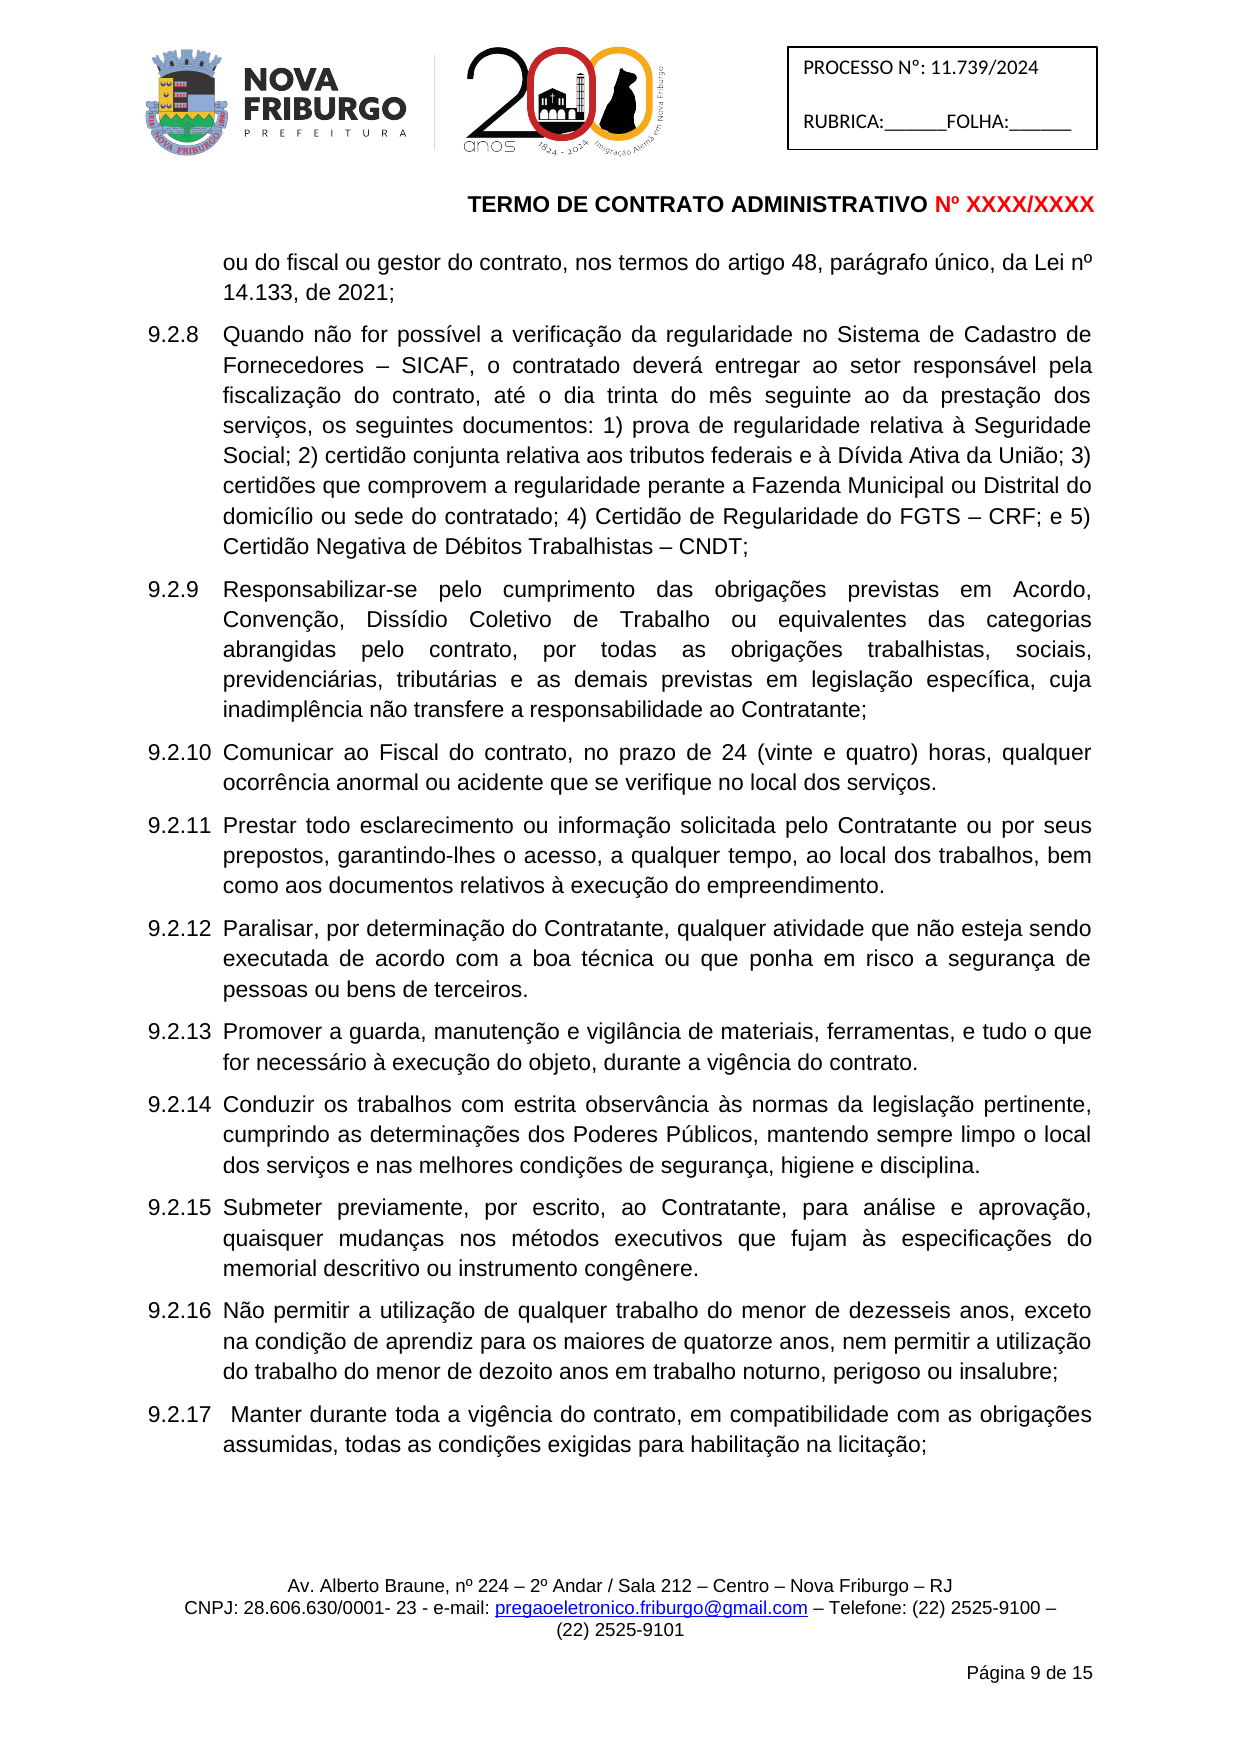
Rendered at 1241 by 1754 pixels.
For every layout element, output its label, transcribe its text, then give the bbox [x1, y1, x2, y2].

list Quando não for possível a verificação da regularidade no Sistema de Cadastro de Fornecedores – SICAF, o contratado deverá entregar ao setor responsável pela fiscalização do contrato, até o dia trinta do mês seguinte ao da prestação dos serviços, os seguintes documentos: 1) prova de regularidade relativa à Seguridade Social; 2) certidão conjunta relativa aos tributos federais e à Dívida Ativa da União; 3) certidões que comprovem a regularidade perante a Fazenda Municipal ou Distrital do domicílio ou sede do contratado; 4) Certidão de Regularidade do FGTS – CRF; e 5) Certidão Negativa de Débitos Trabalhistas – CNDT; [148, 321, 1092, 559]
list Conduzir os trabalhos com estrita observância às normas da legislação pertinente, cumprindo as determinações dos Poderes Públicos, mantendo sempre limpo o local dos serviços e nas melhores condições de segurança, higiene e disciplina. [148, 1091, 1092, 1178]
list Submeter previamente, por escrito, ao Contratante, para análise e aprovação, quaisquer mudanças nos métodos executivos que fujam às especificações do memorial descritivo ou instrumento congênere. [148, 1194, 1092, 1281]
list Comunicar ao Fiscal do contrato, no prazo de 24 (vinte e quatro) horas, qualquer ocorrência anormal ou acidente que se verifique no local dos serviços. [148, 739, 1092, 796]
list Manter durante toda a vigência do contrato, em compatibilidade com as obrigações assumidas, todas as condições exigidas para habilitação na licitação; [148, 1401, 1092, 1457]
list Prestar todo esclarecimento ou informação solicitada pelo Contratante ou por seus prepostos, garantindo-lhes o acesso, a qualquer tempo, ao local dos trabalhos, bem como aos documentos relativos à execução do empreendimento. [148, 812, 1092, 899]
list Promover a guarda, manutenção e vigilância de materiais, ferramentas, e tudo o que for necessário à execução do objeto, durante a vigência do contrato. [148, 1018, 1092, 1075]
picture [118, 14, 696, 185]
list Não permitir a utilização de qualquer trabalho do menor de dezesseis anos, exceto na condição de aprendiz para os maiores de quatorze anos, nem permitir a utilização do trabalho do menor de dezoito anos em trabalho noturno, perigoso ou insalubre; [148, 1297, 1092, 1384]
list Responsabilizar-se pelo cumprimento das obrigações previstas em Acordo, Convenção, Dissídio Coletivo de Trabalho ou equivalentes das categorias abrangidas pelo contrato, por todas as obrigações trabalhistas, sociais, previdenciárias, tributárias e as demais previstas em legislação específica, cuja inadimplência não transfere a responsabilidade ao Contratante; [148, 576, 1092, 723]
list Paralisar, por determinação do Contratante, qualquer atividade que não esteja sendo executada de acordo com a boa técnica ou que ponha em risco a segurança de pessoas ou bens de terceiros. [148, 915, 1092, 1002]
